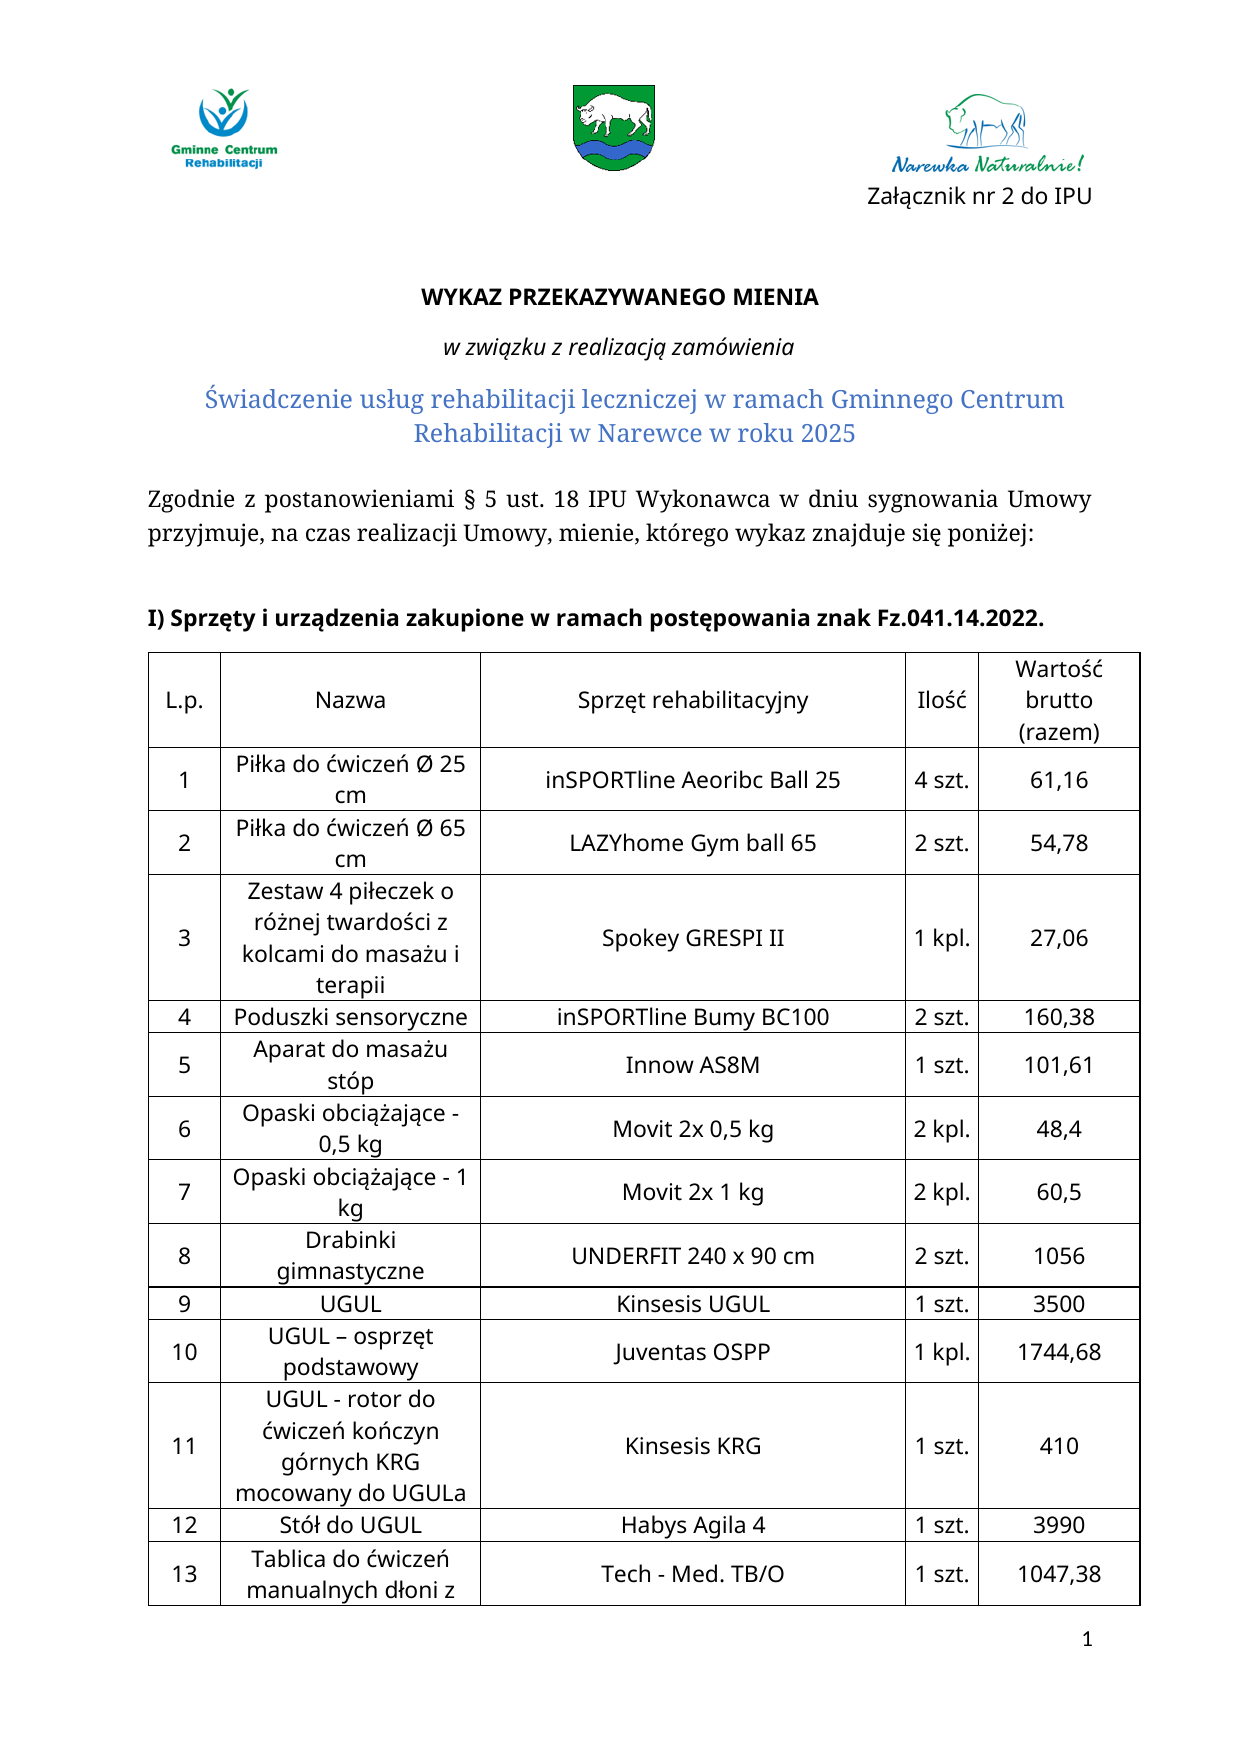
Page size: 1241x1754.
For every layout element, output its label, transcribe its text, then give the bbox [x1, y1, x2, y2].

table_cell Poduszki sensoryczne [221, 1001, 480, 1032]
table_cell 3990 [979, 1509, 1139, 1541]
table_header Nazwa [221, 653, 480, 747]
table_cell 1 szt. [906, 1383, 978, 1508]
table_cell Stół do UGUL [221, 1509, 480, 1541]
table_cell Opaski obciążające - 0,5 kg [221, 1097, 480, 1159]
table_cell Movit 2x 1 kg [481, 1160, 905, 1223]
table_cell 1 szt. [906, 1033, 978, 1096]
table_cell Habys Agila 4 [481, 1509, 905, 1541]
table_cell 60,5 [979, 1160, 1139, 1223]
table_cell Aparat do masażu stóp [221, 1033, 480, 1096]
table_cell 2 [149, 811, 220, 874]
table_header Sprzęt rehabilitacyjny [481, 653, 905, 747]
table_cell 12 [149, 1509, 220, 1541]
table_cell 13 [149, 1542, 220, 1605]
text w związku z realizacją zamówienia [148, 331, 1093, 362]
text Zgodnie z postanowieniami § 5 ust. 18 IPU Wykonawca w dniu sygnowania Umowy przyjmuje, na czas realizacji Umowy, mienie, którego wykaz znajduje się poniżej: [148, 483, 1093, 548]
table_cell 160,38 [979, 1001, 1139, 1032]
table_header L.p. [149, 653, 220, 747]
table_cell Opaski obciążające - 1 kg [221, 1160, 480, 1223]
table_cell 101,61 [979, 1033, 1139, 1096]
table_cell 1 [149, 748, 220, 810]
table_cell 1056 [979, 1224, 1139, 1286]
table_cell 1 kpl. [906, 1320, 978, 1382]
table_cell Drabinki gimnastyczne [221, 1224, 480, 1286]
table_cell 7 [149, 1160, 220, 1223]
table_cell Spokey GRESPI II [481, 875, 905, 1000]
table_cell Juventas OSPP [481, 1320, 905, 1382]
table_cell UGUL [221, 1288, 480, 1319]
table_cell Kinsesis KRG [481, 1383, 905, 1508]
table_cell UGUL – osprzęt podstawowy [221, 1320, 480, 1382]
table_cell UGUL - rotor do ćwiczeń kończyn górnych KRG mocowany do UGULa [221, 1383, 480, 1508]
picture [147, 73, 1093, 180]
table_cell 2 kpl. [906, 1160, 978, 1223]
table_cell 4 szt. [906, 748, 978, 810]
table_header Ilość [906, 653, 978, 747]
table_header Wartość brutto (razem) [979, 653, 1139, 747]
table_cell 2 kpl. [906, 1097, 978, 1159]
table_cell Tablica do ćwiczeń manualnych dłoni z oporem TB/O [221, 1542, 480, 1605]
table_cell Piłka do ćwiczeń Ø 25 cm [221, 748, 480, 810]
table_cell 11 [149, 1383, 220, 1508]
table_cell 2 szt. [906, 811, 978, 874]
table_cell 1 kpl. [906, 875, 978, 1000]
table_cell 48,4 [979, 1097, 1139, 1159]
text WYKAZ PRZEKAZYWANEGO MIENIA [148, 280, 1093, 312]
table_cell 2 szt. [906, 1001, 978, 1032]
table_cell 1 szt. [906, 1288, 978, 1319]
table_cell 27,06 [979, 875, 1139, 1000]
table_cell Zestaw 4 piłeczek o różnej twardości z kolcami do masażu i terapii [221, 875, 480, 1000]
table_cell LAZYhome Gym ball 65 [481, 811, 905, 874]
table_cell inSPORTline Aeoribc Ball 25 [481, 748, 905, 810]
table_cell 1 szt. [906, 1509, 978, 1541]
text Załącznik nr 2 do IPU [148, 180, 1093, 211]
table_cell 4 [149, 1001, 220, 1032]
table_cell Kinsesis UGUL [481, 1288, 905, 1319]
table_cell inSPORTline Bumy BC100 [481, 1001, 905, 1032]
table_cell 61,16 [979, 748, 1139, 810]
table_cell 1047,38 [979, 1542, 1139, 1605]
table_cell 3 [149, 875, 220, 1000]
table_cell UNDERFIT 240 x 90 cm [481, 1224, 905, 1286]
table_cell Movit 2x 0,5 kg [481, 1097, 905, 1159]
list Świadczenie usług rehabilitacji leczniczej w ramach Gminnego Centrum Rehabilitacji w Narewce w roku 2025 [177, 381, 1093, 449]
table_cell 3500 [979, 1288, 1139, 1319]
table_cell 54,78 [979, 811, 1139, 874]
table_cell 9 [149, 1288, 220, 1319]
table_cell 1 szt. [906, 1542, 978, 1605]
table_cell 410 [979, 1383, 1139, 1508]
table_cell 8 [149, 1224, 220, 1286]
text I) Sprzęty i urządzenia zakupione w ramach postępowania znak Fz.041.14.2022. [148, 602, 1093, 633]
table_cell 6 [149, 1097, 220, 1159]
table_cell 1744,68 [979, 1320, 1139, 1382]
table_cell 2 szt. [906, 1224, 978, 1286]
table_cell Piłka do ćwiczeń Ø 65 cm [221, 811, 480, 874]
table_cell 10 [149, 1320, 220, 1382]
table_cell Innow AS8M [481, 1033, 905, 1096]
table_cell 5 [149, 1033, 220, 1096]
table_cell Tech - Med. TB/O [481, 1542, 905, 1605]
